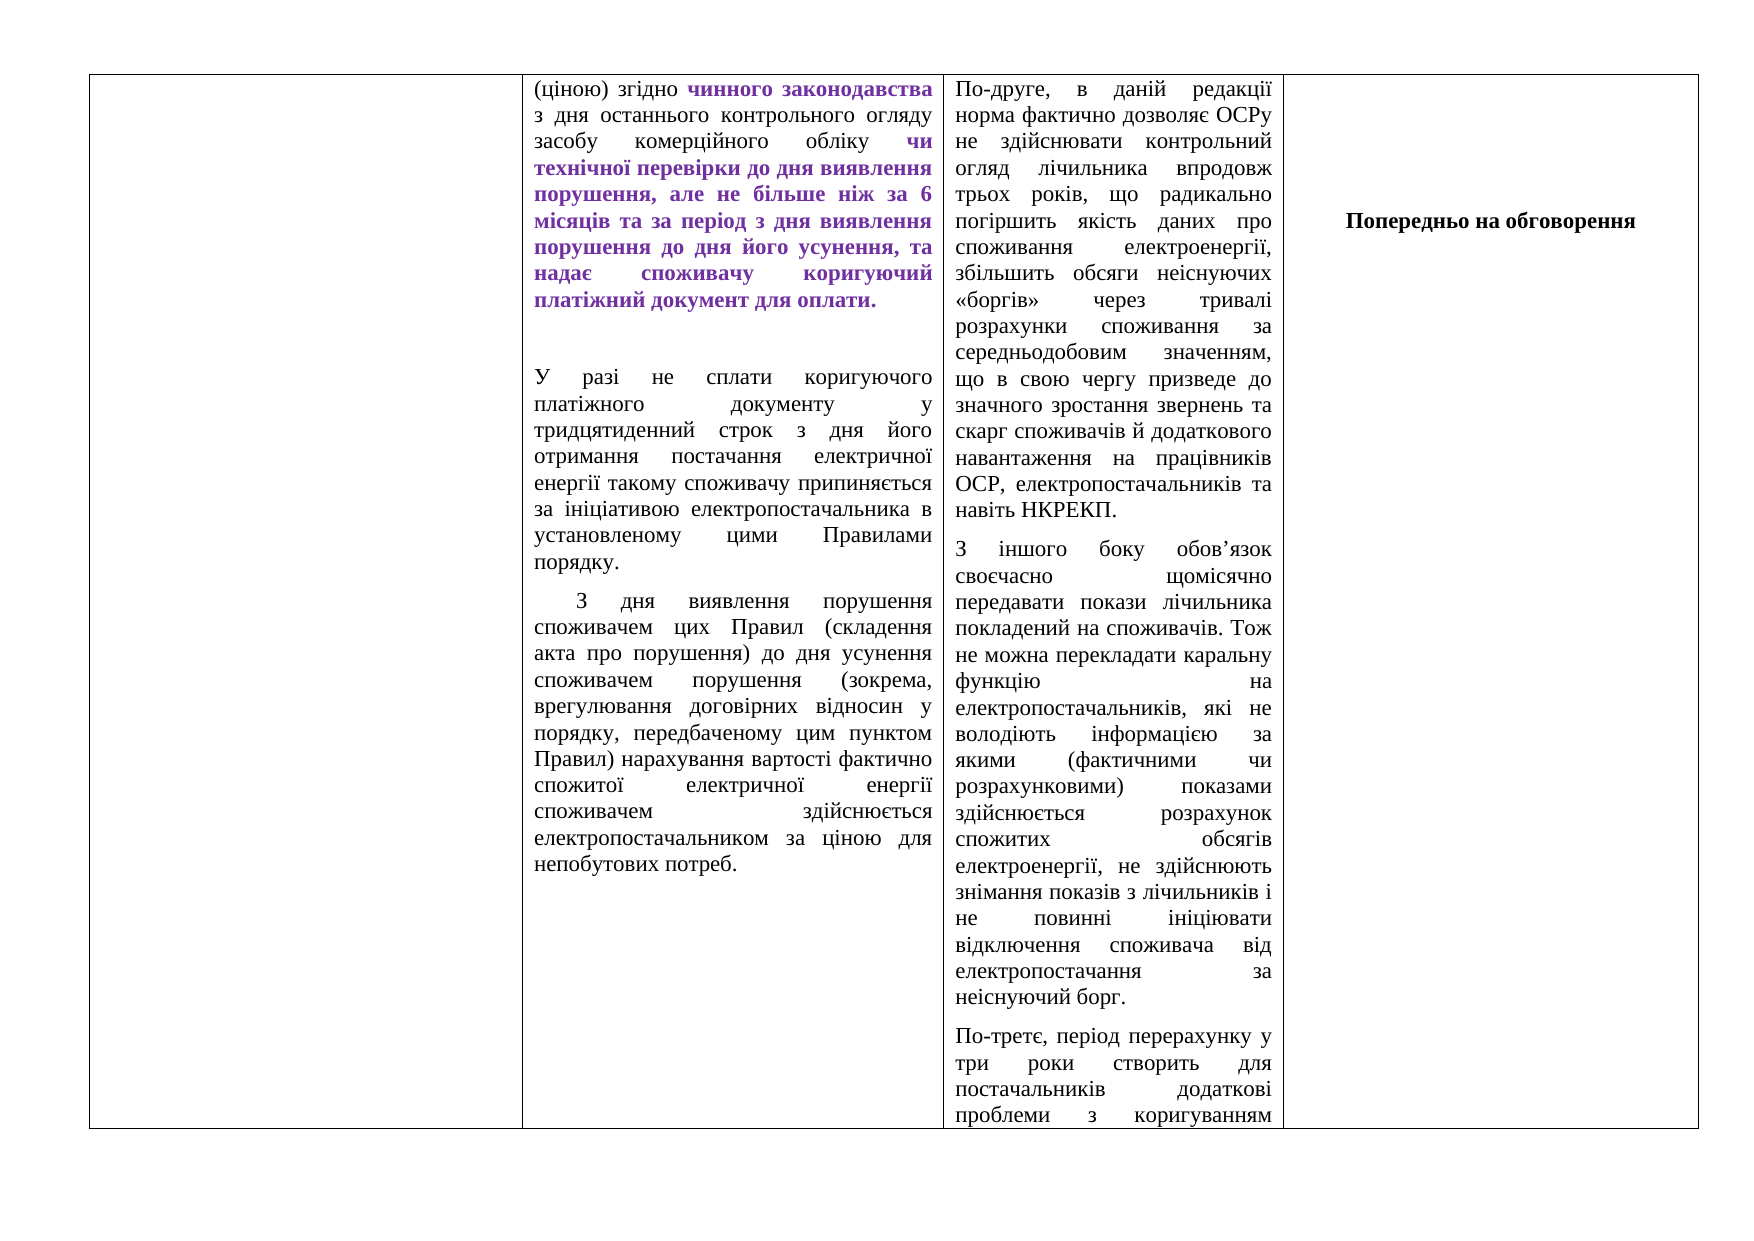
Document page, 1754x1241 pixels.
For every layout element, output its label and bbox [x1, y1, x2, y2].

table_cell [90, 75, 522, 1128]
table_cell [1284, 75, 1698, 1128]
table_cell [944, 75, 1283, 1128]
table_cell [523, 75, 943, 1128]
